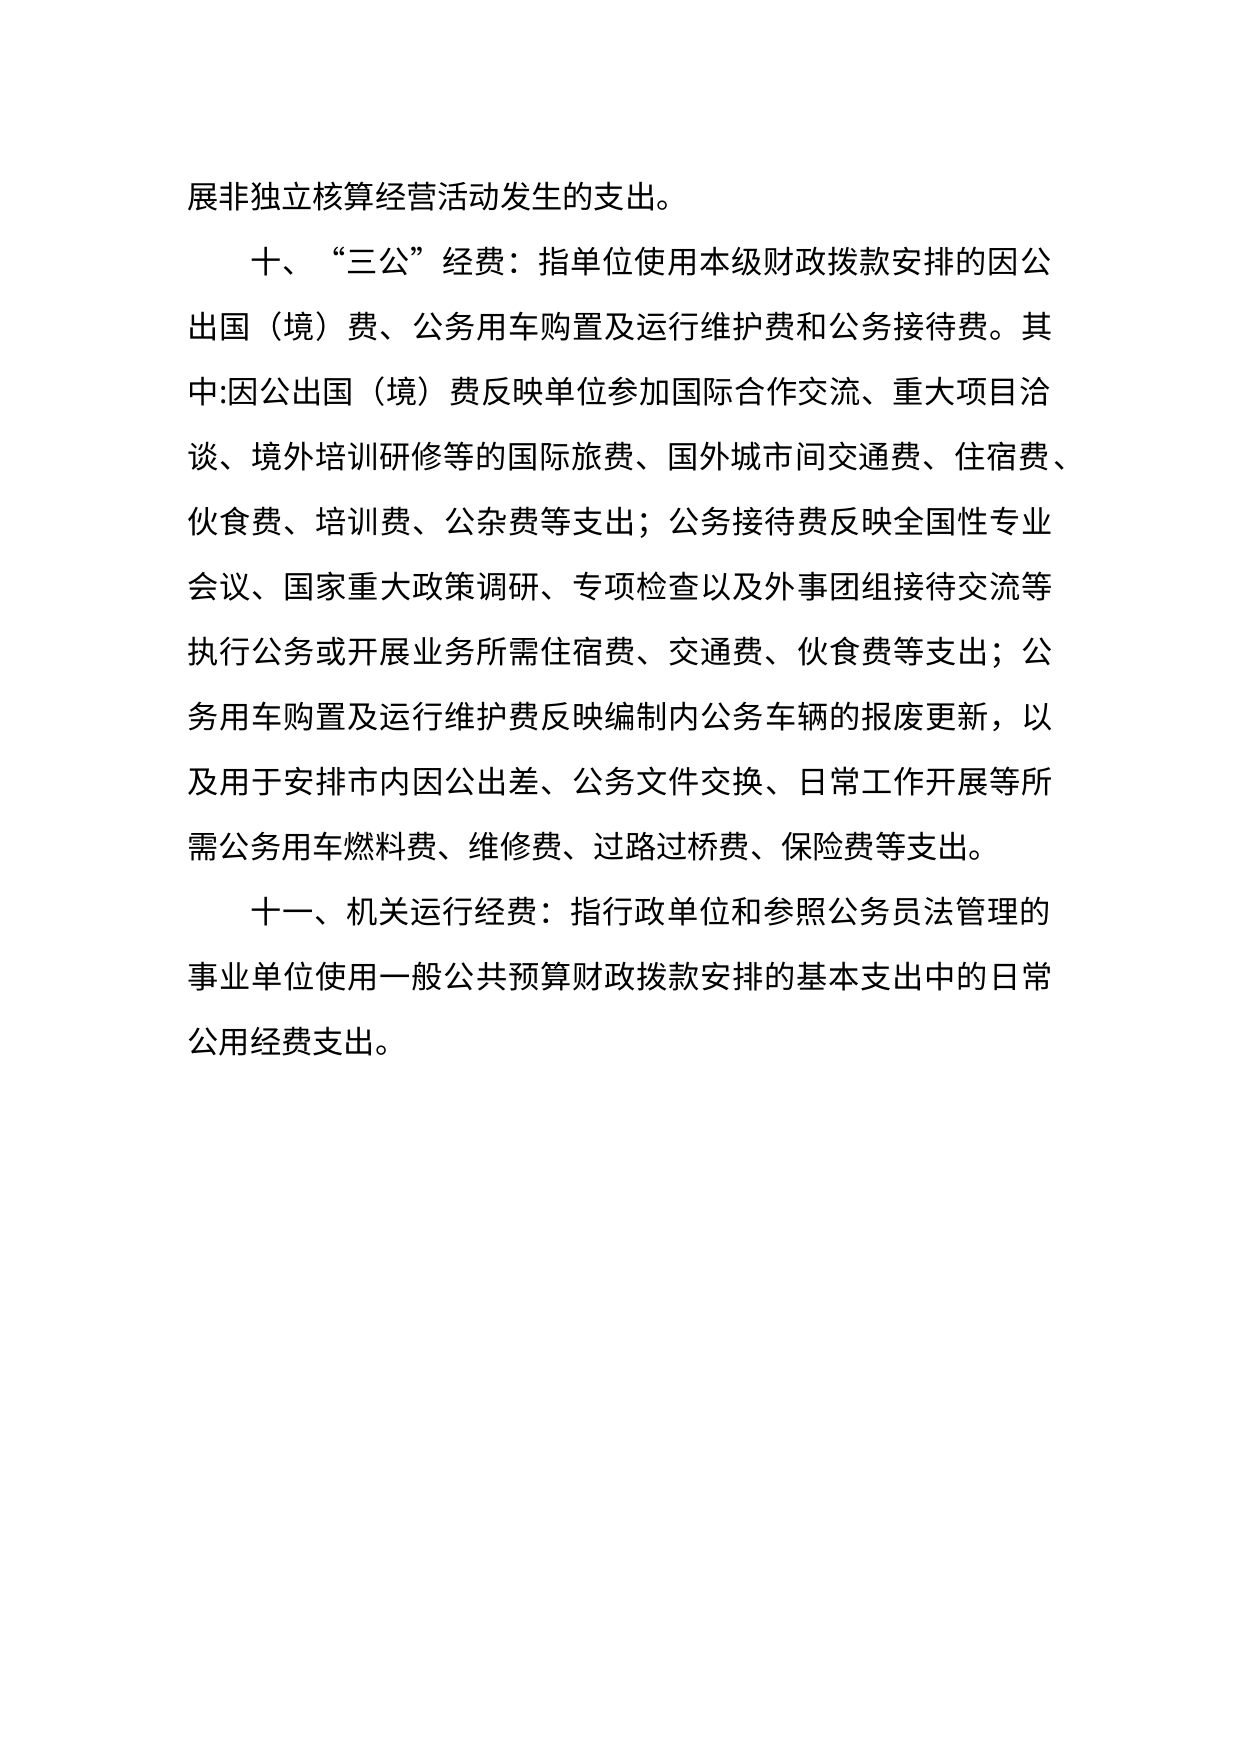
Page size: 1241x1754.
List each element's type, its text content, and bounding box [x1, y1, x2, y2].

text 十一、机关运行经费：指行政单位和参照公务员法管理的事业单位使用一般公共预算财政拨款安排的基本支出中的日常公用经费支出。 [187, 877, 1053, 1072]
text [187, 162, 1053, 227]
text 十、“三公”经费：指单位使用本级财政拨款安排的因公出国（境）费、公务用车购置及运行维护费和公务接待费。其中:因公出国（境）费反映单位参加国际合作交流、重大项目洽谈、境外培训研修等的国际旅费、国外城市间交通费、住宿费、伙食费、培训费、公杂费等支出；公务接待费反映全国性专业会议、国家重大政策调研、专项检查以及外事团组接待交流等执行公务或开展业务所需住宿费、交通费、伙食费等支出；公务用车购置及运行维护费反映编制内公务车辆的报废更新，以及用于安排市内因公出差、公务文件交换、日常工作开展等所需公务用车燃料费、维修费、过路过桥费、保险费等支出。 [187, 227, 1053, 877]
